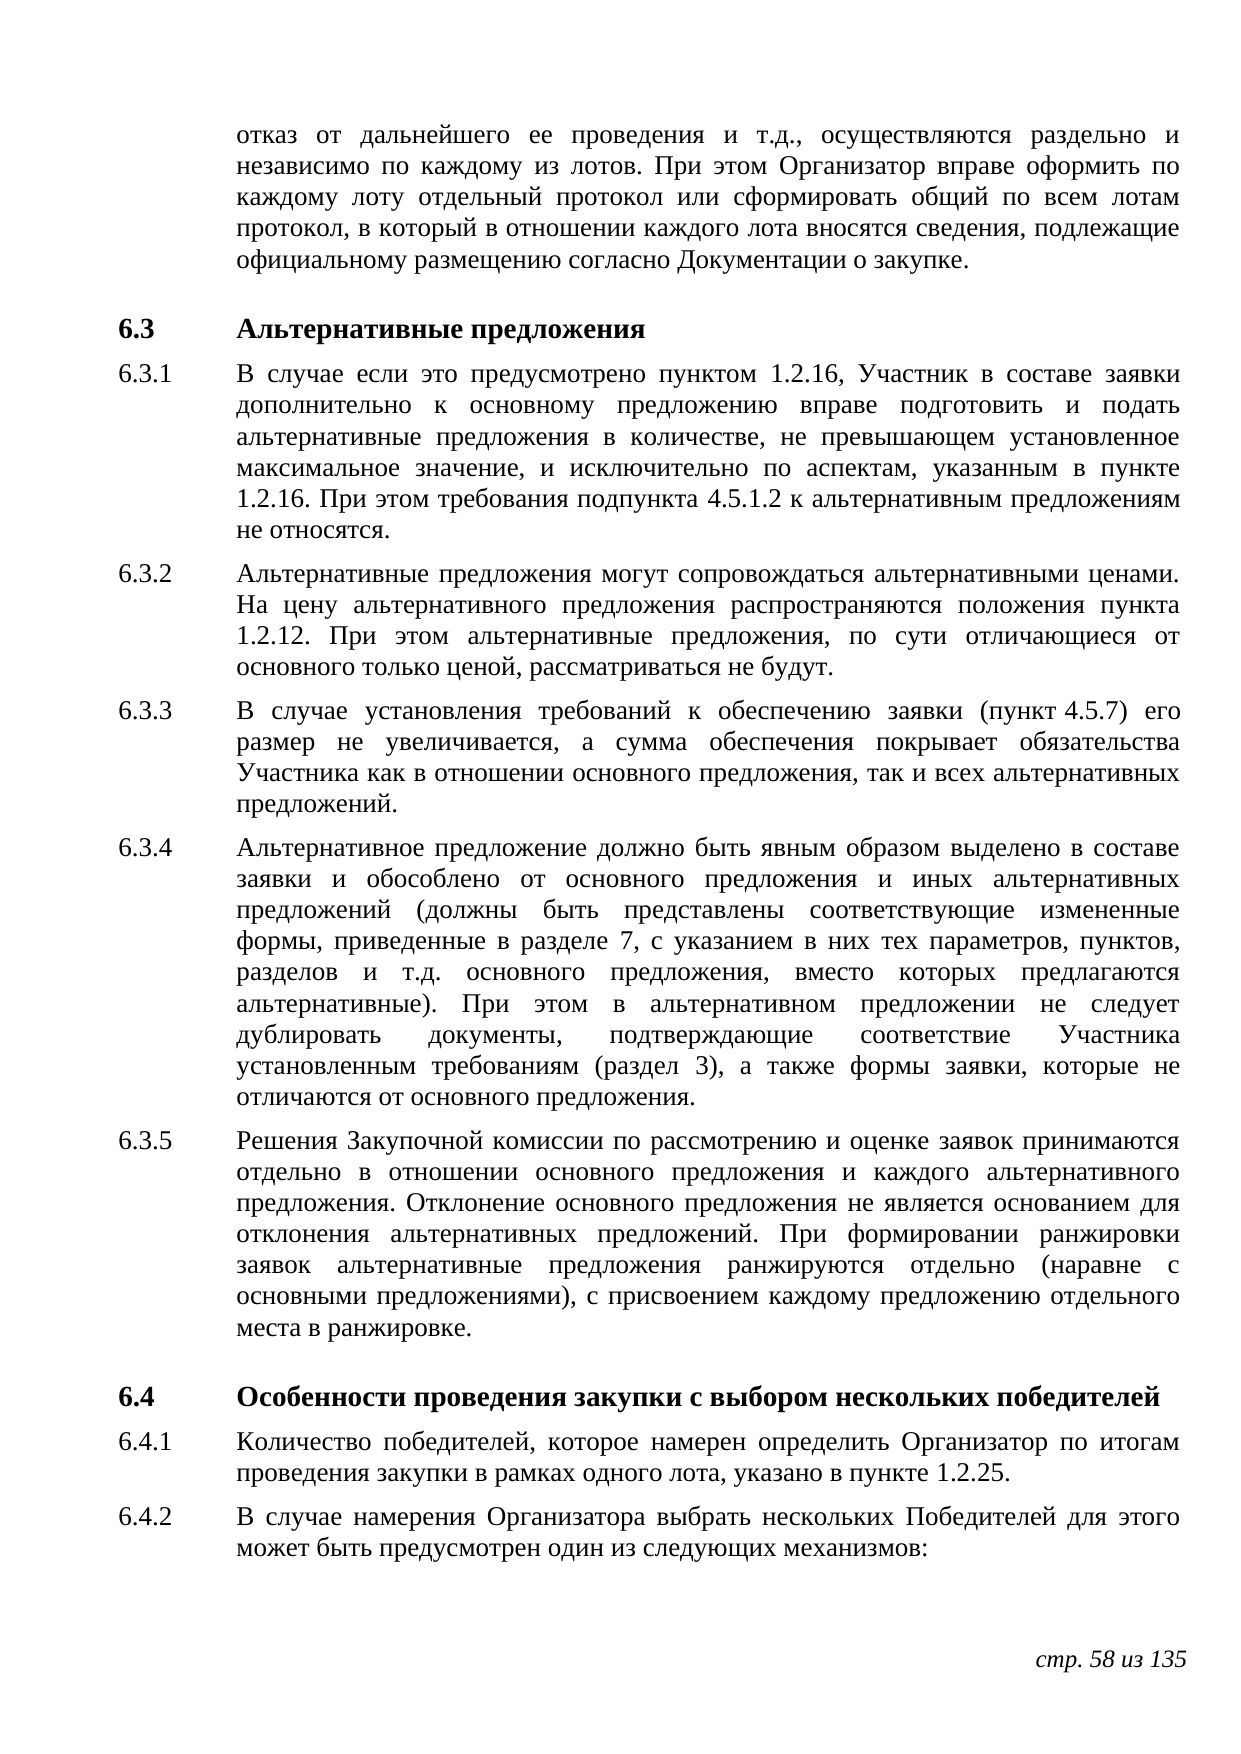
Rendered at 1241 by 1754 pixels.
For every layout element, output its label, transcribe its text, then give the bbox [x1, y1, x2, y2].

subtitle Особенности проведения закупки с выбором нескольких победителей [118, 1379, 1181, 1413]
text Решения Закупочной комиссии по рассмотрению и оценке заявок принимаются отдельно в отношении основного предложения и каждого альтернативного предложения. Отклонение основного предложения не является основанием для отклонения альтернативных предложений. При формировании ранжировки заявок альтернативные предложения ранжируются отдельно (наравне с основными предложениями), с присвоением каждому предложению отдельного места в ранжировке. [118, 1124, 1181, 1342]
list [118, 118, 1181, 274]
subtitle Альтернативные предложения [118, 311, 1181, 345]
text Количество победителей, которое намерен определить Организатор по итогам проведения закупки в рамках одного лота, указано в пункте 1.2.25. [118, 1425, 1181, 1488]
text В случае если это предусмотрено пунктом 1.2.16, Участник в составе заявки дополнительно к основному предложению вправе подготовить и подать альтернативные предложения в количестве, не превышающем установленное максимальное значение, и исключительно по аспектам, указанным в пункте 1.2.16. При этом требования подпункта 4.5.1.2 к альтернативным предложениям не относятся. [118, 357, 1181, 544]
text Альтернативные предложения могут сопровождаться альтернативными ценами. На цену альтернативного предложения распространяются положения пункта 1.2.12. При этом альтернативные предложения, по сути отличающиеся от основного только ценой, рассматриваться не будут. [118, 557, 1181, 681]
text Альтернативное предложение должно быть явным образом выделено в составе заявки и обособлено от основного предложения и иных альтернативных предложений (должны быть представлены соответствующие измененные формы, приведенные в разделе 7, с указанием в них тех параметров, пунктов, разделов и т.д. основного предложения, вместо которых предлагаются альтернативные). При этом в альтернативном предложении не следует дублировать документы, подтверждающие соответствие Участника установленным требованиям (раздел 3), а также формы заявки, которые не отличаются от основного предложения. [118, 831, 1181, 1111]
text В случае намерения Организатора выбрать нескольких Победителей для этого может быть предусмотрен один из следующих механизмов: [118, 1500, 1181, 1562]
text В случае установления требований к обеспечению заявки (пункт 4.5.7) его размер не увеличивается, а сумма обеспечения покрывает обязательства Участника как в отношении основного предложения, так и всех альтернативных предложений. [118, 694, 1181, 818]
